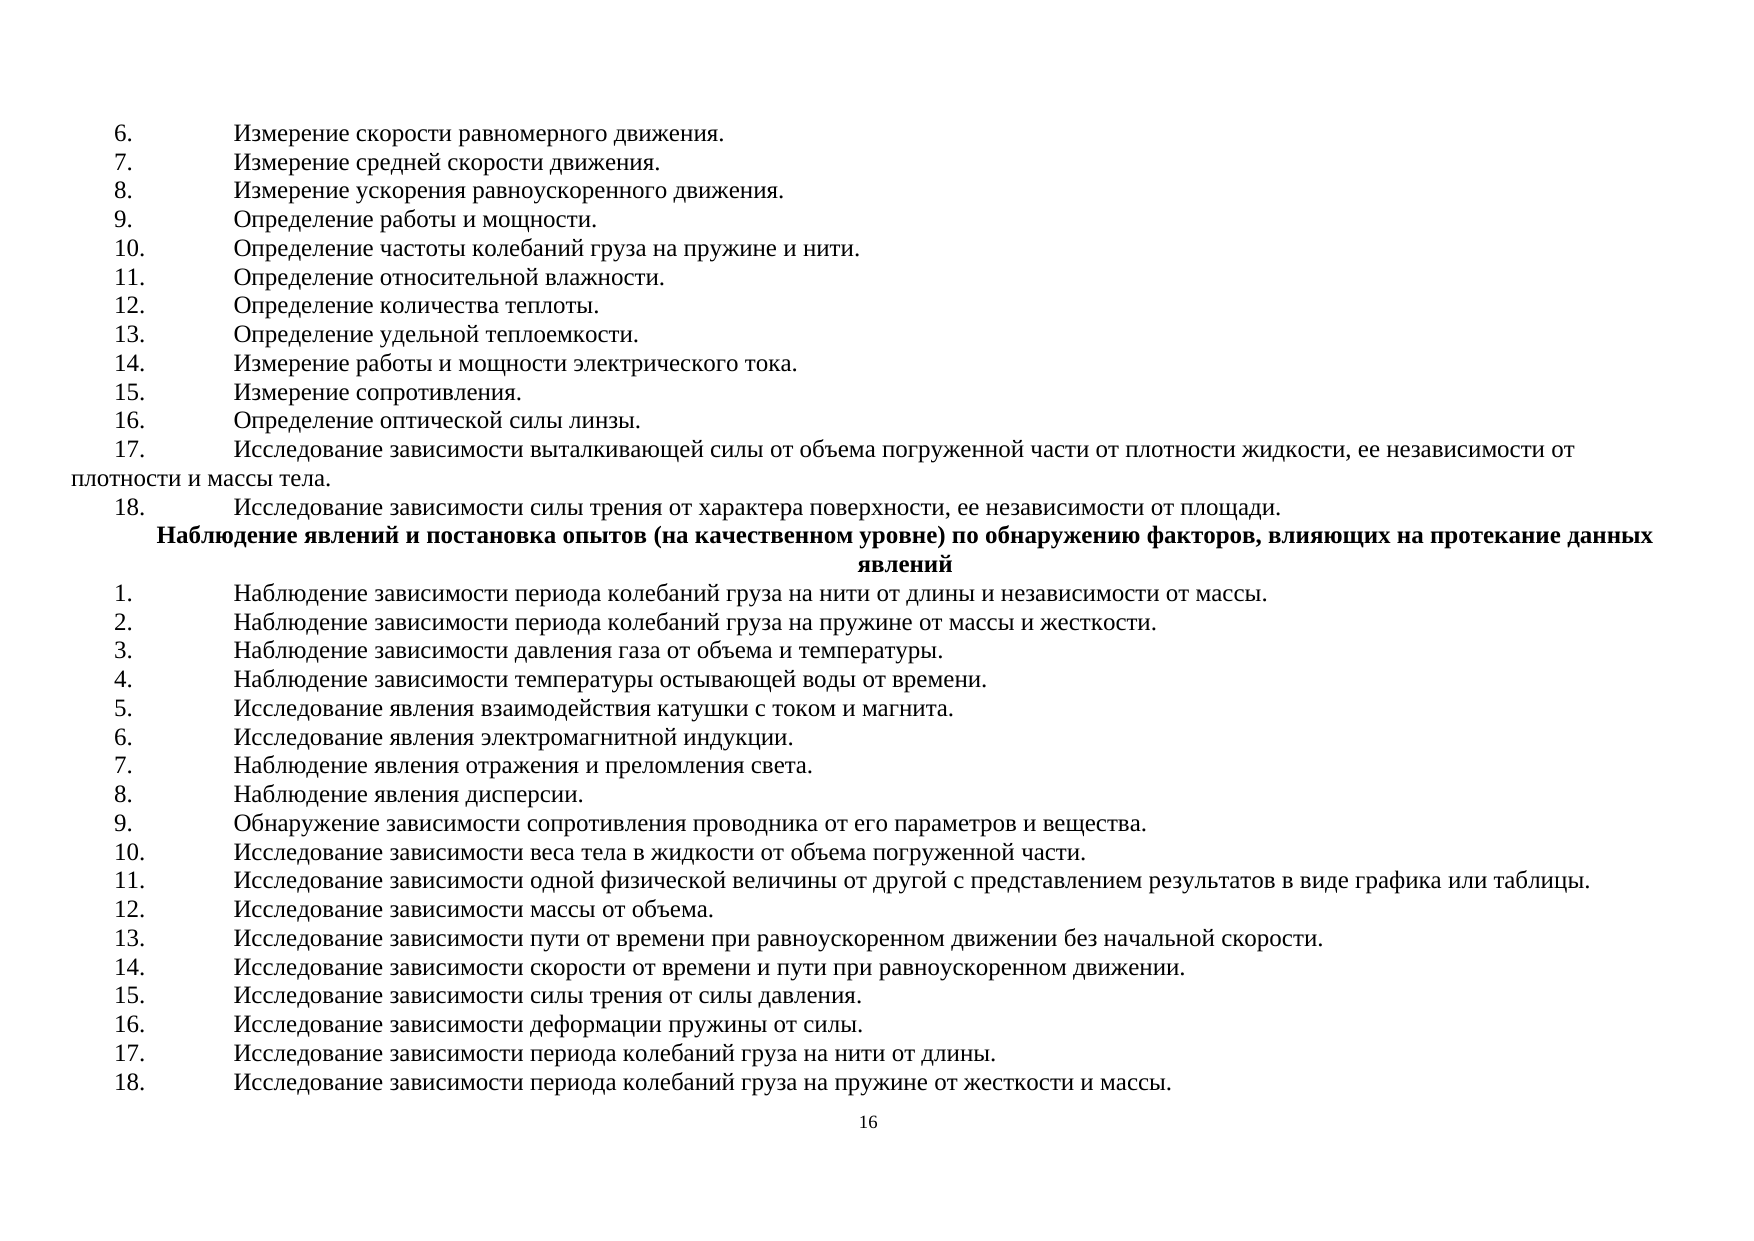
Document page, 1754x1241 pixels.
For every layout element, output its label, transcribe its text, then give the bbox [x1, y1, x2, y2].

list Исследование зависимости силы трения от характера поверхности, ее независимости от площади. [71, 492, 1665, 521]
list Определение относительной влажности. [71, 262, 1665, 291]
list Исследование зависимости скорости от времени и пути при равноускоренном движении. [71, 952, 1665, 981]
list Исследование зависимости деформации пружины от силы. [71, 1009, 1665, 1038]
list Наблюдение явления дисперсии. [71, 779, 1665, 808]
list Наблюдение зависимости периода колебаний груза на пружине от массы и жесткости. [71, 607, 1665, 636]
list Наблюдение зависимости периода колебаний груза на нити от длины и независимости от массы. [71, 578, 1665, 607]
list Исследование зависимости периода колебаний груза на нити от длины. [71, 1038, 1665, 1067]
list Исследование явления электромагнитной индукции. [71, 722, 1665, 751]
list Исследование зависимости силы трения от силы давления. [71, 981, 1665, 1009]
list Наблюдение зависимости давления газа от объема и температуры. [71, 636, 1665, 664]
list Измерение сопротивления. [71, 377, 1665, 406]
list Обнаружение зависимости сопротивления проводника от его параметров и вещества. [71, 808, 1665, 837]
list Наблюдение зависимости температуры остывающей воды от времени. [71, 664, 1665, 693]
list Определение удельной теплоемкости. [71, 319, 1665, 348]
text Наблюдение явлений и постановка опытов (на качественном уровне) по обнаружению факторов, влияющих на протекание данных явлений [145, 521, 1665, 578]
list Определение работы и мощности. [71, 204, 1665, 233]
list Измерение скорости равномерного движения. [71, 118, 1665, 147]
list Исследование зависимости одной физической величины от другой с представлением результатов в виде графика или таблицы. [71, 866, 1665, 894]
list Исследование зависимости веса тела в жидкости от объема погруженной части. [71, 837, 1665, 866]
list Исследование зависимости выталкивающей силы от объема погруженной части от плотности жидкости, ее независимости от плотности и массы тела. [71, 434, 1665, 492]
list Исследование явления взаимодействия катушки с током и магнита. [71, 693, 1665, 722]
list Исследование зависимости массы от объема. [71, 894, 1665, 923]
list Измерение ускорения равноускоренного движения. [71, 176, 1665, 204]
list Определение частоты колебаний груза на пружине и нити. [71, 233, 1665, 262]
list Измерение работы и мощности электрического тока. [71, 348, 1665, 377]
list Измерение средней скорости движения. [71, 147, 1665, 176]
list Определение оптической силы линзы. [71, 406, 1665, 434]
list Наблюдение явления отражения и преломления света. [71, 751, 1665, 779]
list Исследование зависимости периода колебаний груза на пружине от жесткости и массы. [71, 1067, 1665, 1096]
list Определение количества теплоты. [71, 291, 1665, 319]
list Исследование зависимости пути от времени при равноускоренном движении без начальной скорости. [71, 923, 1665, 952]
